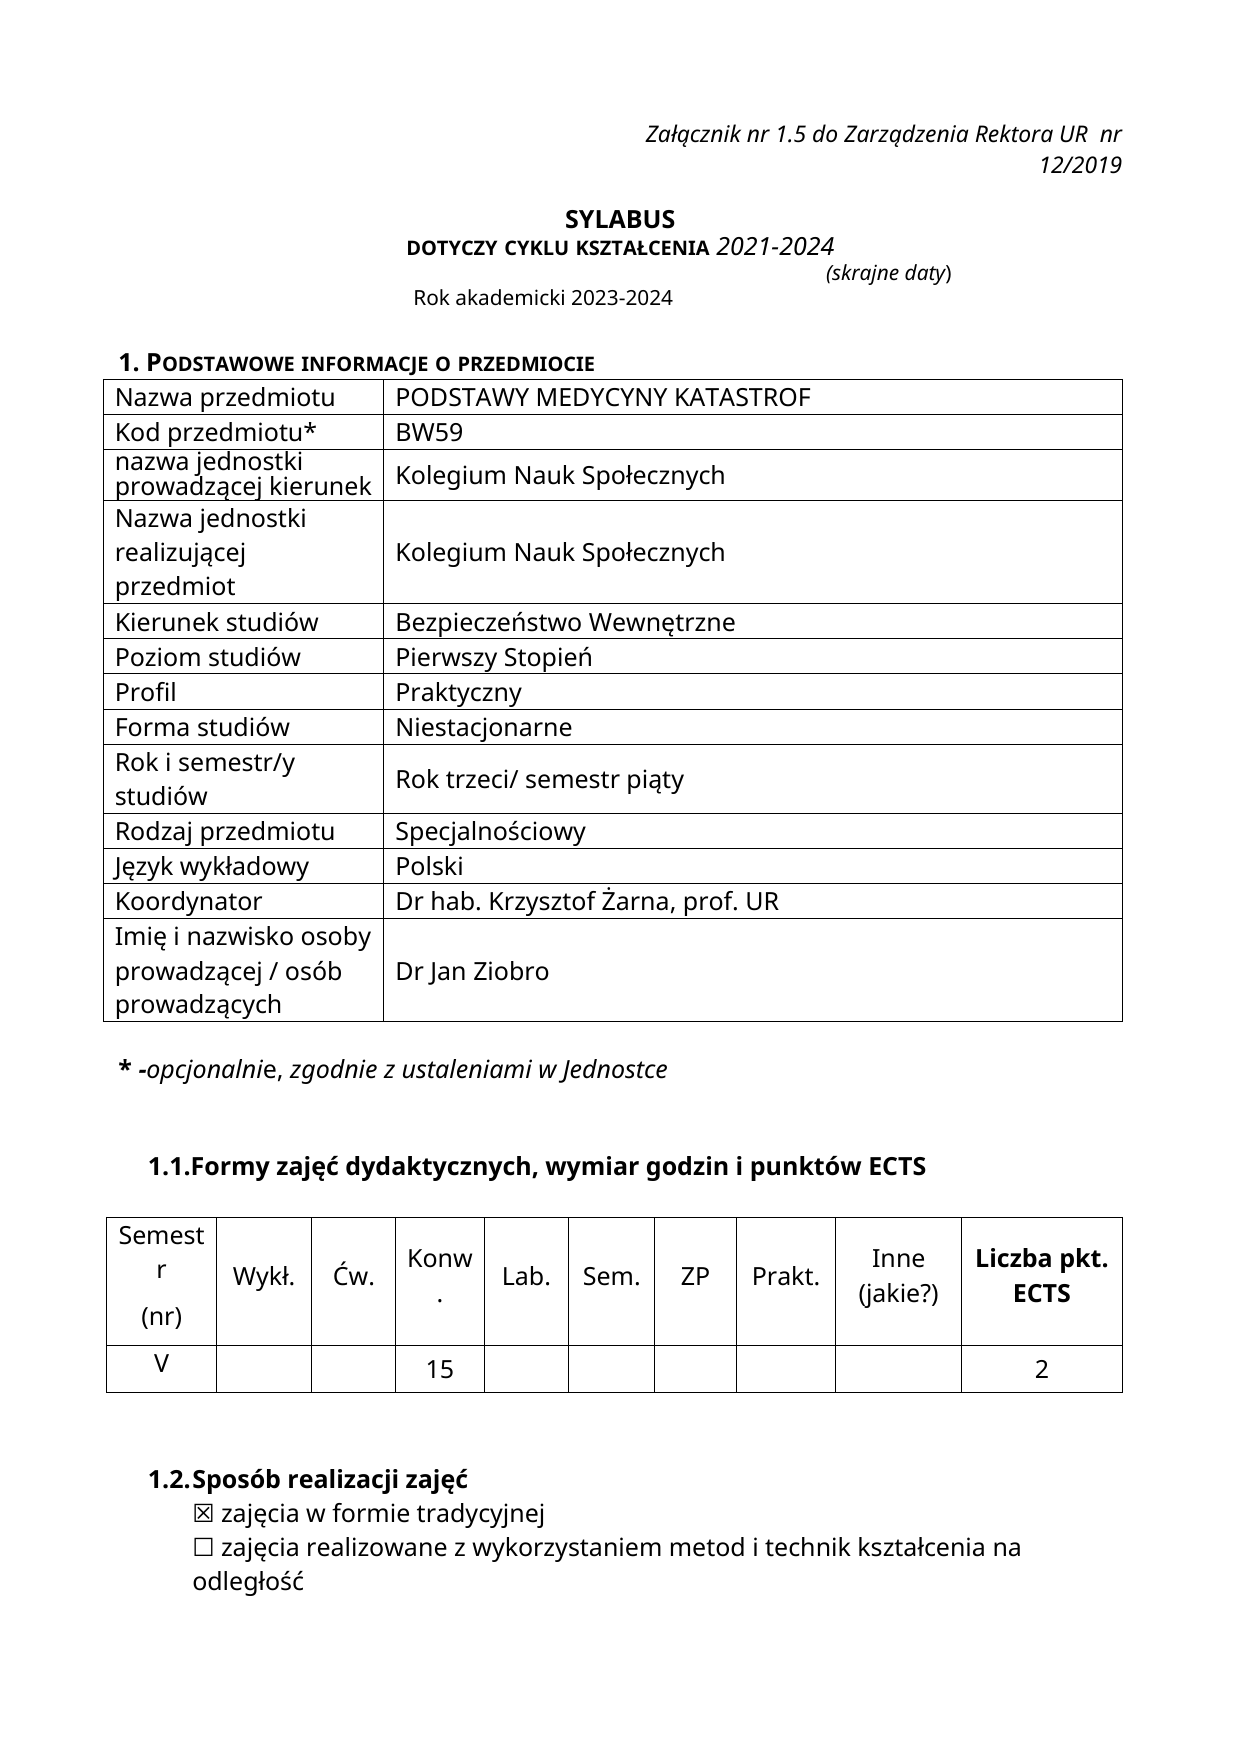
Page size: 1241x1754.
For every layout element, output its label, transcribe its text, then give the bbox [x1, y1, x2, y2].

text ☒ zajęcia w formie tradycyjnej [192, 1496, 1122, 1529]
table_cell Kolegium Nauk Społecznych [384, 450, 1122, 500]
table_cell Język wykładowy [104, 849, 383, 883]
table_cell 2 [962, 1346, 1122, 1392]
table_cell Specjalnościowy [384, 814, 1122, 848]
table_cell BW59 [384, 415, 1122, 449]
table_cell [836, 1346, 961, 1392]
table_header Lab. [485, 1218, 568, 1345]
table_cell Profil [104, 674, 383, 708]
table_cell Praktyczny [384, 674, 1122, 708]
table_cell Imię i nazwisko osoby prowadzącej / osób prowadzących [104, 919, 383, 1021]
table_cell nazwa jednostki prowadzącej kierunek [104, 450, 383, 500]
text Załącznik nr 1.5 do Zarządzenia Rektora UR nr 12/2019 [118, 118, 1122, 181]
text * -opcjonalnie, zgodnie z ustaleniami w Jednostce [118, 1051, 1122, 1086]
table_header Semestr (nr) [107, 1218, 216, 1345]
table_cell Pierwszy Stopień [384, 639, 1122, 673]
table_cell Rok trzeci/ semestr piąty [384, 745, 1122, 813]
table_cell Niestacjonarne [384, 710, 1122, 743]
table_header PODSTAWY MEDYCYNY KATASTROF [384, 380, 1122, 414]
table_cell Polski [384, 849, 1122, 883]
table_header Konw. [396, 1218, 484, 1345]
text 1. Podstawowe informacje o przedmiocie [118, 344, 1122, 379]
table_cell [312, 1346, 395, 1392]
table_cell [217, 1346, 311, 1392]
table_cell 15 [396, 1346, 484, 1392]
text 1.2. Sposób realizacji zajęć [148, 1461, 1122, 1496]
table_header Nazwa przedmiotu [104, 380, 383, 414]
table_cell Nazwa jednostki realizującej przedmiot [104, 501, 383, 603]
table_cell Rok i semestr/y studiów [104, 745, 383, 813]
table_cell Koordynator [104, 884, 383, 918]
text (skrajne daty) [118, 261, 1122, 286]
table_cell Dr Jan Ziobro [384, 919, 1122, 1021]
table_cell Rodzaj przedmiotu [104, 814, 383, 848]
text dotyczy cyklu kształcenia 2021-2024 [118, 236, 1122, 261]
text ☐ zajęcia realizowane z wykorzystaniem metod i technik kształcenia na odległość [192, 1529, 1122, 1598]
table_cell [485, 1346, 568, 1392]
text SYLABUS [118, 201, 1122, 236]
table_cell V [107, 1346, 216, 1392]
text Rok akademicki 2023-2024 [118, 286, 1122, 311]
table_cell Kod przedmiotu* [104, 415, 383, 449]
table_header Prakt. [737, 1218, 835, 1345]
text 1.1.Formy zajęć dydaktycznych, wymiar godzin i punktów ECTS [148, 1149, 1122, 1183]
table_header Wykł. [217, 1218, 311, 1345]
table_header ZP [655, 1218, 736, 1345]
table_cell Poziom studiów [104, 639, 383, 673]
table_cell [737, 1346, 835, 1392]
table_header Liczba pkt. ECTS [962, 1218, 1122, 1345]
table_cell [569, 1346, 654, 1392]
table_header Sem. [569, 1218, 654, 1345]
table_cell Bezpieczeństwo Wewnętrzne [384, 604, 1122, 638]
table_cell Dr hab. Krzysztof Żarna, prof. UR [384, 884, 1122, 918]
table_cell Kierunek studiów [104, 604, 383, 638]
table_cell Kolegium Nauk Społecznych [384, 501, 1122, 603]
table_cell Forma studiów [104, 710, 383, 743]
table_cell [655, 1346, 736, 1392]
table_header Ćw. [312, 1218, 395, 1345]
table_header Inne (jakie?) [836, 1218, 961, 1345]
